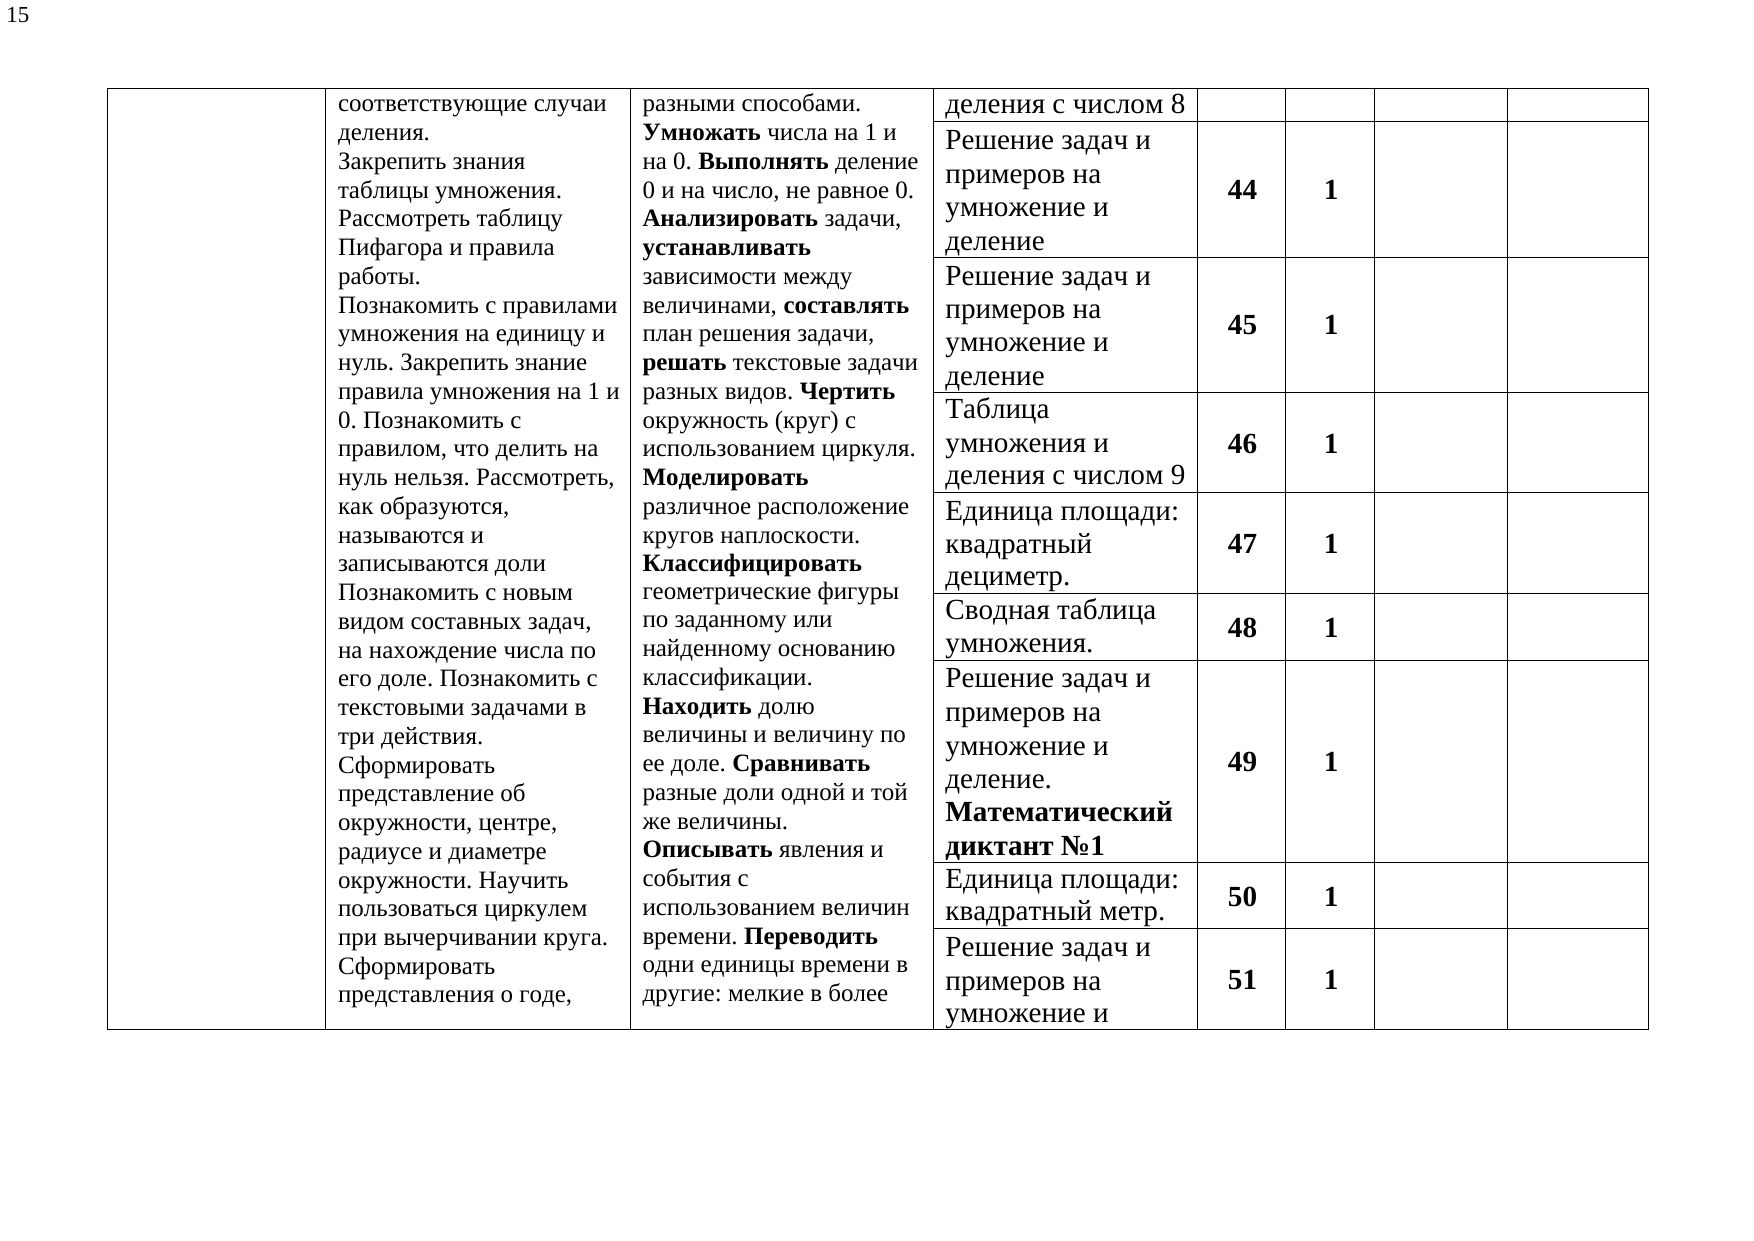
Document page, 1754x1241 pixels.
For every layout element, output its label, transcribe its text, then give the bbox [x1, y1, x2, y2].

table_cell 46 [1198, 393, 1285, 492]
table_cell [1375, 258, 1507, 392]
table_cell 1 [1286, 661, 1374, 862]
table_header [1375, 89, 1507, 121]
table_cell 44 [1198, 122, 1285, 257]
table_cell [1508, 863, 1648, 928]
table_cell [1508, 929, 1648, 1029]
table_cell 1 [1286, 929, 1374, 1029]
table_cell [1508, 661, 1648, 862]
table_cell 50 [1198, 863, 1285, 928]
table_header соответствующие случаи деления. Закрепить знания таблицы умножения. Рассмотреть таблицу Пифагора и правила работы. Познакомить с правилами умножения на единицу и нуль. Закрепить знание правила умножения на 1 и 0. Познакомить с правилом, что делить на нуль нельзя. Рассмотреть, как образуются, называются и записываются доли Познакомить с новым видом составных задач, на нахождение числа по его доле. Познакомить с текстовыми задачами в три действия. Сформировать представление об окружности, центре, радиусе и диаметре окружности. Научить пользоваться циркулем при вычерчивании круга. Сформировать представления о годе, [326, 89, 630, 1029]
table_cell Решение задач и примеров на умножение и деление [934, 258, 1197, 392]
table_cell Решение задач и примеров на умножение и [934, 929, 1197, 1029]
table_cell Таблица умножения и деления с числом 9 [934, 393, 1197, 492]
table_cell Сводная таблица умножения. [934, 594, 1197, 659]
table_cell [1508, 493, 1648, 592]
table_cell [1375, 929, 1507, 1029]
table_cell [1508, 393, 1648, 492]
table_cell [1375, 493, 1507, 592]
table_cell 47 [1198, 493, 1285, 592]
table_cell 1 [1286, 493, 1374, 592]
table_cell Решение задач и примеров на умножение и деление. Математический диктант №1 [934, 661, 1197, 862]
table_cell 48 [1198, 594, 1285, 659]
table_header разными способами. Умножать числа на 1 и на 0. Выполнять деление 0 и на число, не равное 0. Анализировать задачи, устанавливать зависимости между величинами, составлять план решения задачи, решать текстовые задачи разных видов. Чертить окружность (круг) с использованием циркуля. Моделировать различное расположение кругов наплоскости. Классифицировать геометрические фигуры по заданному или найденному основанию классификации. Находить долю величины и величину по ее доле. Сравнивать разные доли одной и той же величины. Описывать явления и события с использованием величин времени. Переводить одни единицы времени в другие: мелкие в более [631, 89, 933, 1029]
table_cell 1 [1286, 122, 1374, 257]
table_cell Единица площади: квадратный метр. [934, 863, 1197, 928]
table_cell [1375, 393, 1507, 492]
table_cell [1508, 594, 1648, 659]
table_cell [1508, 122, 1648, 257]
table_header деления с числом 8 [934, 89, 1197, 121]
table_cell 49 [1198, 661, 1285, 862]
table_cell 1 [1286, 393, 1374, 492]
table_cell 1 [1286, 863, 1374, 928]
table_cell 51 [1198, 929, 1285, 1029]
table_header [1198, 89, 1285, 121]
table_header [108, 89, 325, 1029]
table_cell Единица площади: квадратный дециметр. [934, 493, 1197, 592]
table_cell [1375, 122, 1507, 257]
table_cell [1375, 863, 1507, 928]
table_header [1508, 89, 1648, 121]
table_cell [1375, 661, 1507, 862]
table_cell [1375, 594, 1507, 659]
table_cell [1508, 258, 1648, 392]
table_cell Решение задач и примеров на умножение и деление [934, 122, 1197, 257]
table_cell 45 [1198, 258, 1285, 392]
table_cell 1 [1286, 594, 1374, 659]
table_cell 1 [1286, 258, 1374, 392]
table_header [1286, 89, 1374, 121]
